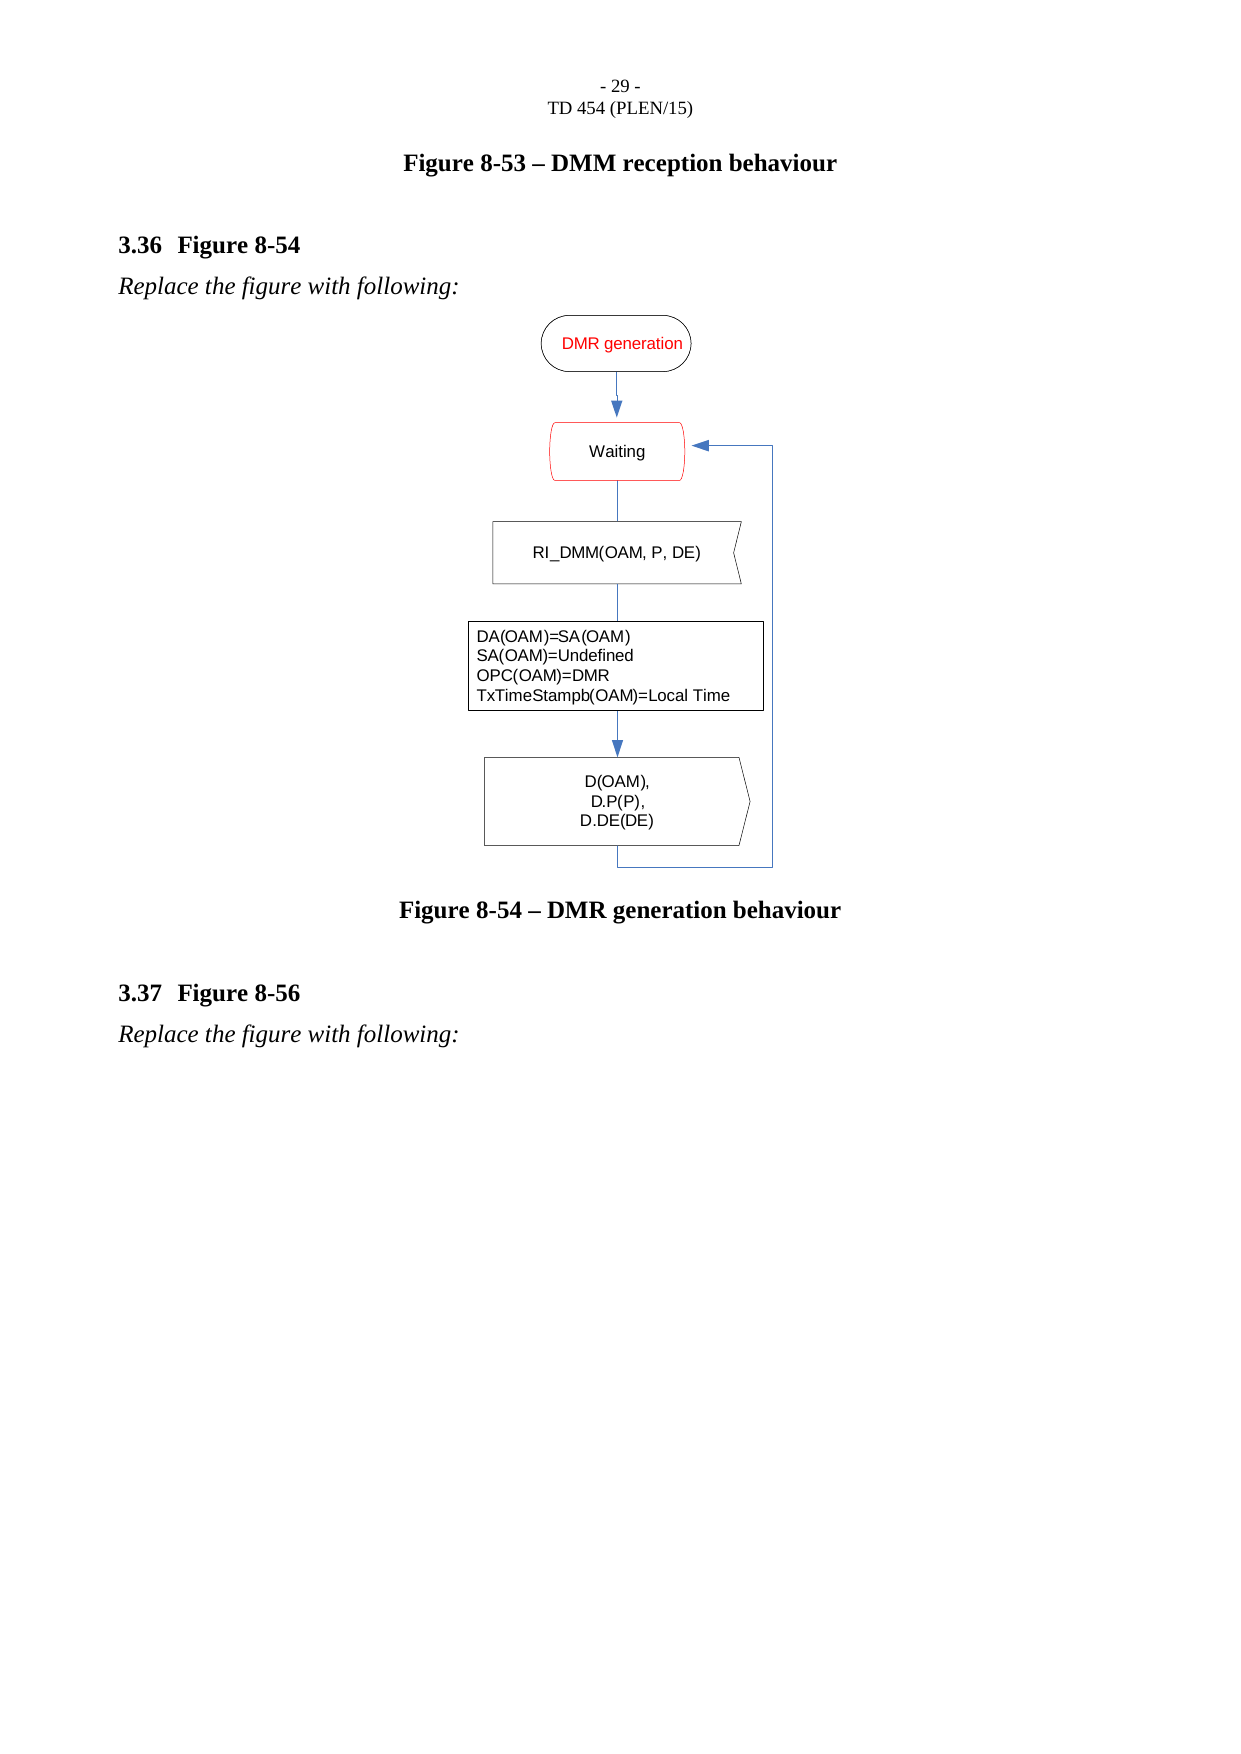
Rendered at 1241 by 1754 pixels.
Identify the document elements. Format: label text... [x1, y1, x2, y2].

title Figure 8-54 – DMR generation behaviour [118, 895, 1122, 924]
list Figure 8-54 [118, 230, 1122, 259]
text Replace the figure with following: [118, 271, 1122, 300]
text Replace the figure with following: [118, 1019, 1122, 1048]
title Figure 8-53 – DMM reception behaviour [118, 148, 1122, 176]
list Figure 8-56 [118, 978, 1122, 1006]
